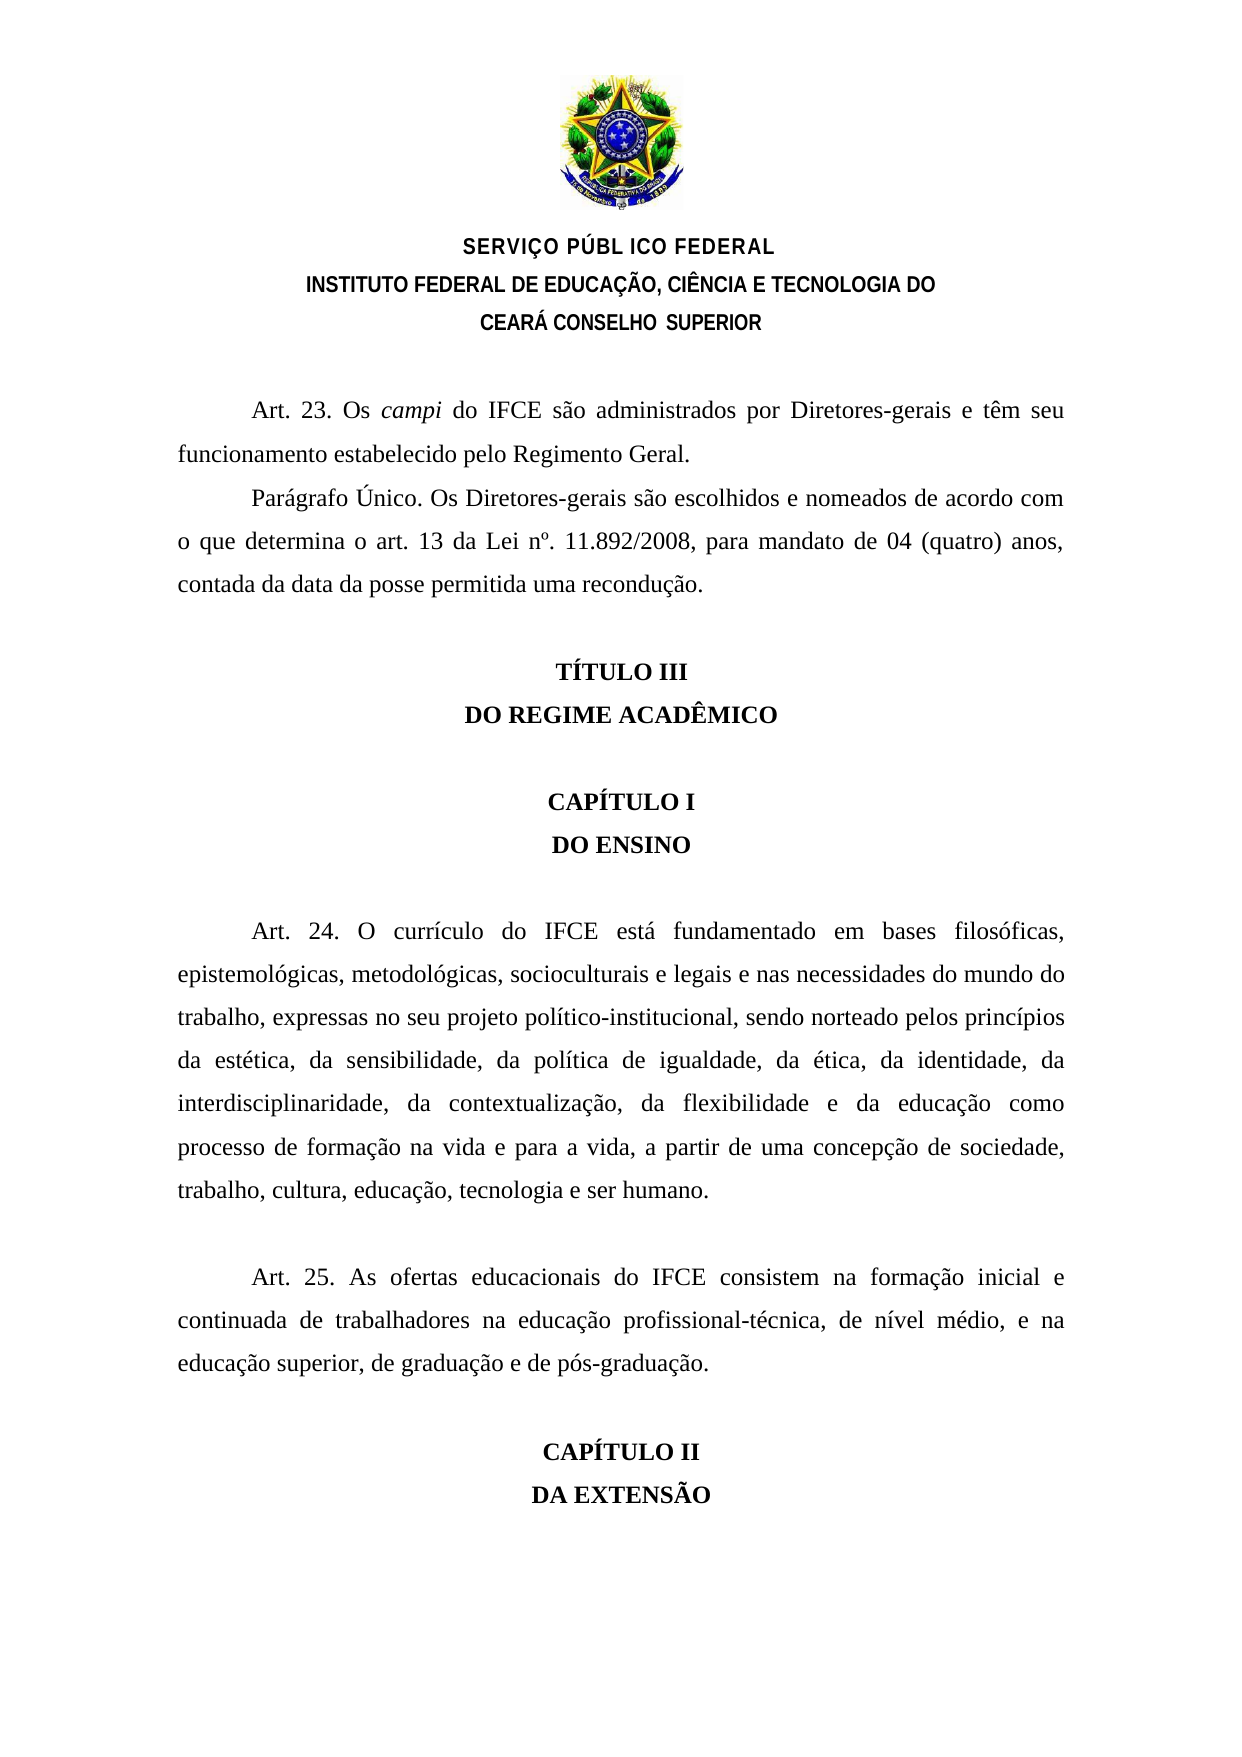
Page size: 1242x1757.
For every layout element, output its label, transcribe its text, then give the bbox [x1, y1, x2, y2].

text DO REGIME ACADÊMICO [176, 700, 1066, 729]
subtitle CAPÍTULO II DA EXTENSÃO [530, 1437, 712, 1509]
picture [560, 75, 684, 210]
text CAPÍTULO I DO ENSINO [537, 787, 706, 858]
text Art. 24. O currículo do IFCE está fundamentado em bases filosóficas, epistemológicas, metodológicas, socioculturais e legais e nas necessidades do mundo do trabalho, expressas no seu projeto político-institucional, sendo norteado pelos princípios da estética, da sensibilidade, da política de igualdade, da ética, da identidade, da interdisciplinaridade, da contextualização, da flexibilidade e da educação como processo de formação na vida e para a vida, a partir de uma concepção de sociedade, trabalho, cultura, educação, tecnologia e ser humano. [177, 916, 1066, 1203]
text Art. 25. As ofertas educacionais do IFCE consistem na formação inicial e continuada de trabalhadores na educação profissional-técnica, de nível médio, e na educação superior, de graduação e de pós-graduação. [177, 1262, 1066, 1377]
subtitle TÍTULO III [176, 657, 1067, 686]
text Parágrafo Único. Os Diretores-gerais são escolhidos e nomeados de acordo com o que determina o art. 13 da Lei nº. 11.892/2008, para mandato de 04 (quatro) anos, contada da data da posse permitida uma recondução. [177, 483, 1064, 598]
text Art. 23. Os campi do IFCE são administrados por Diretores-gerais e têm seu funcionamento estabelecido pelo Regimento Geral. [177, 396, 1065, 467]
